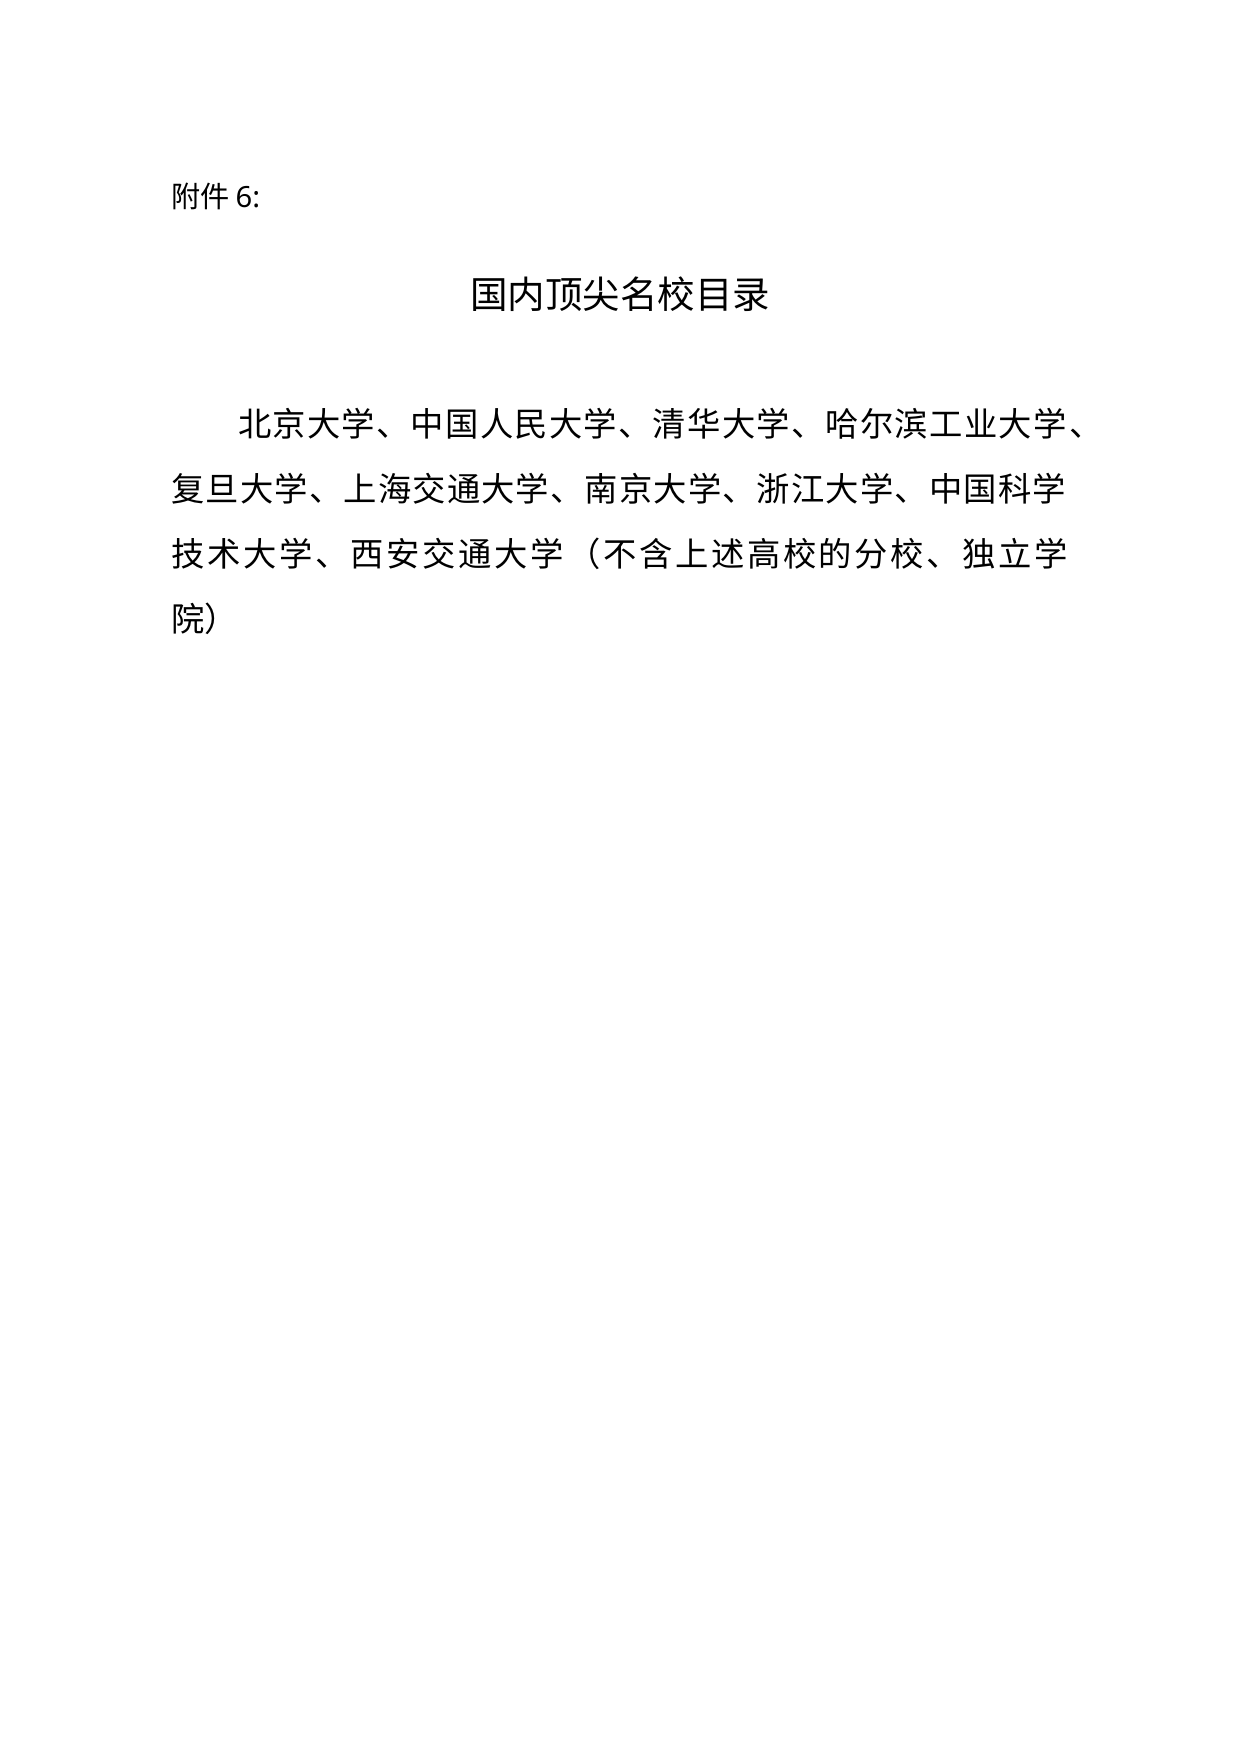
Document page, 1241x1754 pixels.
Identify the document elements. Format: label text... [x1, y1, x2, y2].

text 国内顶尖名校目录 [171, 259, 1069, 324]
text 北京大学、中国人民大学、清华大学、哈尔滨工业大学、复旦大学、上海交通大学、南京大学、浙江大学、中国科学技术大学、西安交通大学（不含上述高校的分校、独立学院） [171, 389, 1069, 649]
text 附件6: [171, 162, 1069, 227]
